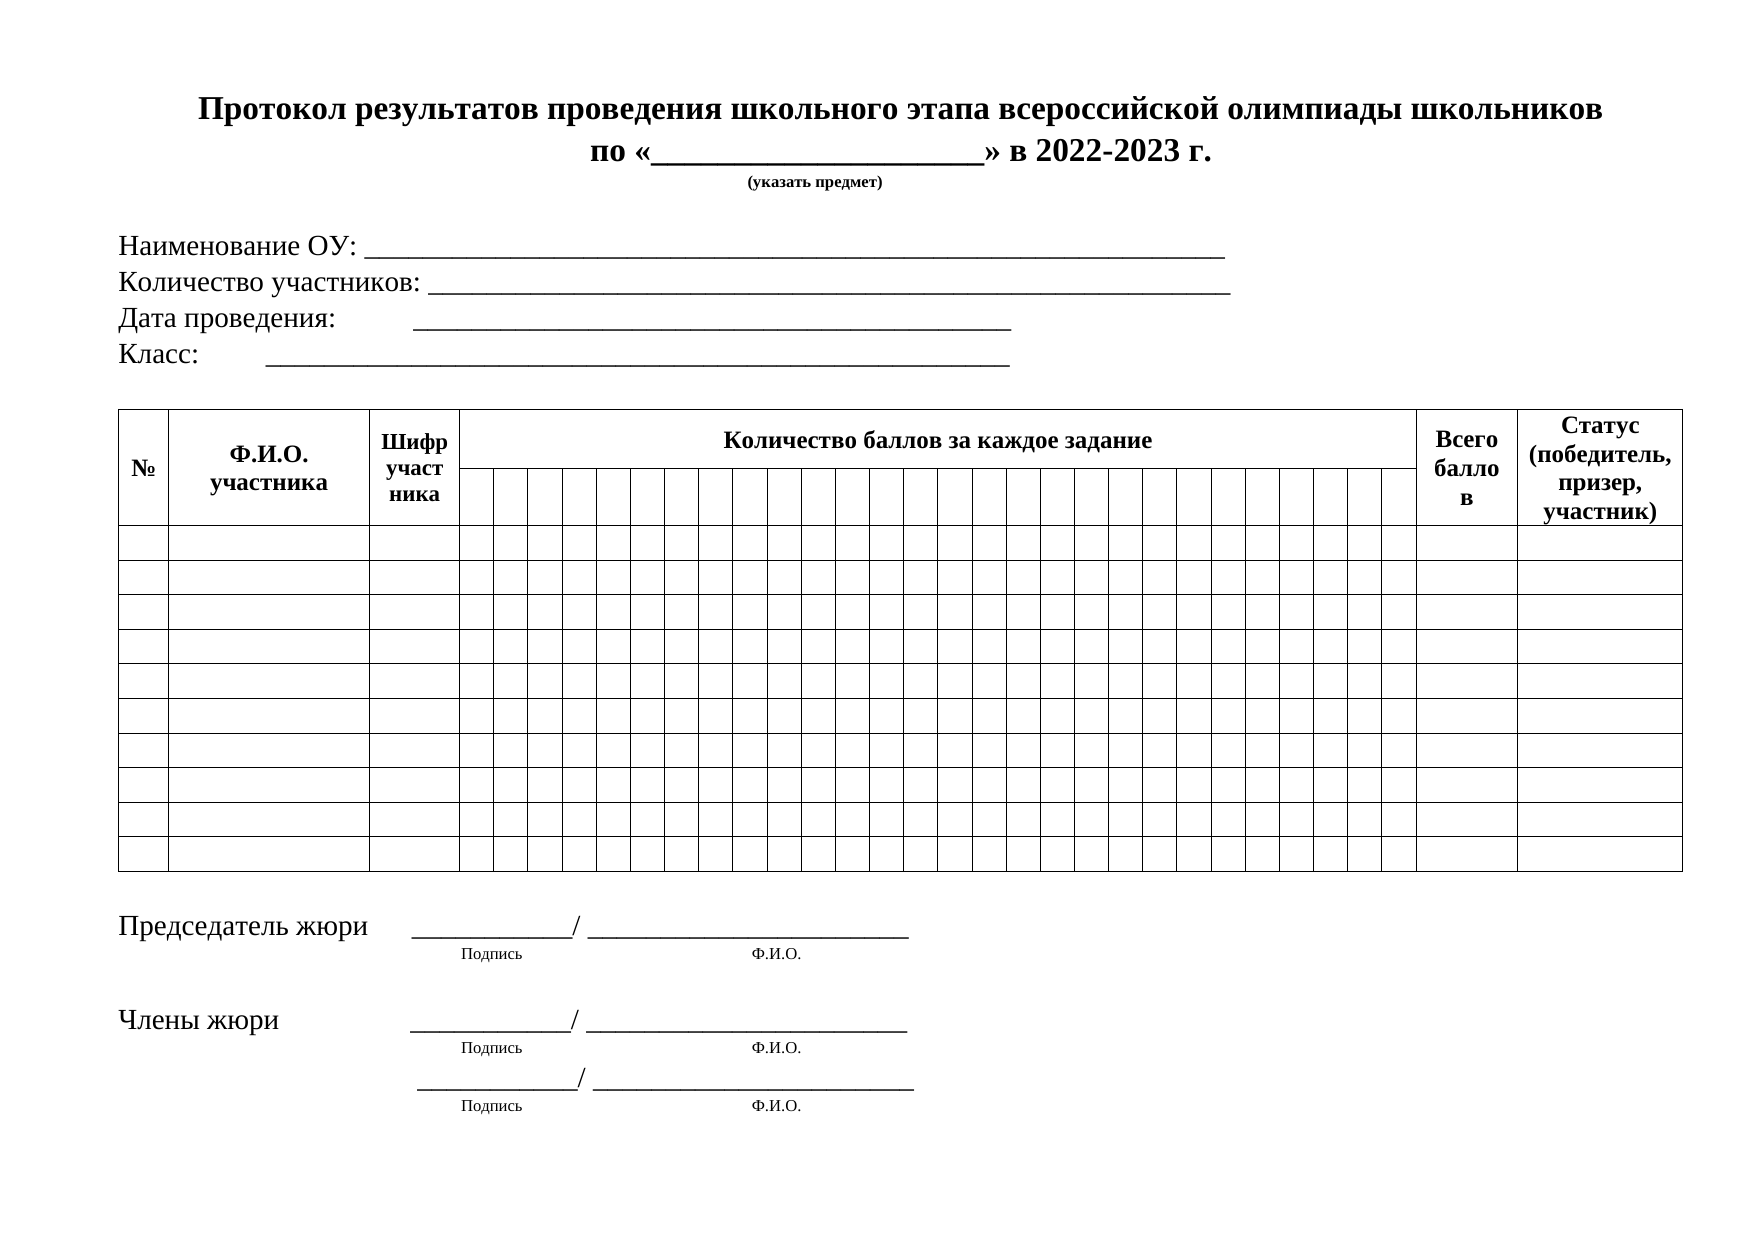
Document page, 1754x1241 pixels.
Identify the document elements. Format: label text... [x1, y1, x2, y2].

table_cell [169, 664, 369, 698]
table_cell [1075, 768, 1108, 802]
table_header Шифр участника [370, 410, 459, 525]
table_cell [665, 595, 698, 629]
table_cell [1382, 595, 1416, 629]
table_cell [938, 664, 972, 698]
table_cell [563, 469, 596, 525]
table_cell [768, 768, 801, 802]
table_cell [1177, 630, 1211, 663]
table_cell [119, 734, 168, 767]
table_cell [836, 469, 869, 525]
table_cell [528, 837, 562, 871]
table_cell [699, 664, 732, 698]
table_header Статус (победитель, призер, участник) [1518, 410, 1682, 525]
table_cell [1518, 595, 1682, 629]
table_cell [1007, 734, 1040, 767]
table_cell [836, 803, 869, 836]
table_cell [870, 561, 903, 594]
table_cell [1143, 630, 1176, 663]
table_cell [665, 699, 698, 732]
table_cell [733, 630, 767, 663]
table_cell [699, 561, 732, 594]
table_cell [938, 595, 972, 629]
table_cell [597, 734, 630, 767]
table_cell [768, 837, 801, 871]
table_cell [973, 734, 1006, 767]
table_cell [169, 561, 369, 594]
table_cell [1075, 526, 1108, 559]
table_cell [1109, 469, 1142, 525]
table_cell [973, 768, 1006, 802]
table_cell [169, 699, 369, 732]
table_cell [528, 664, 562, 698]
table_cell [1075, 734, 1108, 767]
table_cell [665, 734, 698, 767]
table_cell [597, 699, 630, 732]
text Члены жюри ___________/ ______________________ [118, 1002, 1683, 1036]
table_cell [870, 699, 903, 732]
table_cell [1007, 526, 1040, 559]
table_cell [528, 469, 562, 525]
table_cell [904, 526, 937, 559]
table_cell [460, 469, 493, 525]
table_cell [119, 837, 168, 871]
table_cell [1041, 734, 1074, 767]
table_cell [802, 664, 835, 698]
table_cell [1518, 664, 1682, 698]
table_cell [1212, 699, 1245, 732]
table_cell [904, 561, 937, 594]
table_cell [1007, 630, 1040, 663]
table_cell [1007, 469, 1040, 525]
table_cell [1246, 561, 1279, 594]
table_cell [1143, 837, 1176, 871]
table_cell [1075, 630, 1108, 663]
table_cell [1417, 734, 1517, 767]
table_cell [1314, 664, 1347, 698]
table_cell [836, 526, 869, 559]
table_cell [528, 803, 562, 836]
table_cell [665, 526, 698, 559]
table_cell [1314, 469, 1347, 525]
table_cell [904, 734, 937, 767]
table_cell [1177, 526, 1211, 559]
table_cell [904, 837, 937, 871]
table_cell [1007, 595, 1040, 629]
table_cell [1417, 595, 1517, 629]
table_cell [370, 664, 459, 698]
table_cell [460, 837, 493, 871]
table_cell [1143, 768, 1176, 802]
table_cell [597, 526, 630, 559]
table_cell [1143, 526, 1176, 559]
table_cell [169, 595, 369, 629]
table_cell [1246, 664, 1279, 698]
table_cell [631, 595, 664, 629]
table_cell [494, 664, 527, 698]
table_header Всего баллов [1417, 410, 1517, 525]
table_cell [665, 630, 698, 663]
table_cell [1348, 734, 1381, 767]
table_cell [1246, 837, 1279, 871]
table_cell [870, 595, 903, 629]
table_cell [1280, 526, 1313, 559]
table_cell [1314, 699, 1347, 732]
table_cell [1177, 595, 1211, 629]
table_cell [1075, 699, 1108, 732]
table_cell [1109, 699, 1142, 732]
table_cell [768, 526, 801, 559]
table_cell [119, 768, 168, 802]
table_cell [1177, 664, 1211, 698]
table_cell [733, 837, 767, 871]
table_cell [802, 630, 835, 663]
table_cell [1417, 699, 1517, 732]
table_cell [597, 664, 630, 698]
table_cell [1212, 469, 1245, 525]
table_cell [973, 595, 1006, 629]
table_cell [1212, 803, 1245, 836]
table_cell [768, 630, 801, 663]
table_cell [1212, 768, 1245, 802]
table_cell [699, 630, 732, 663]
table_header Количество баллов за каждое задание [460, 410, 1416, 468]
text Подпись Ф.И.О. [118, 1096, 1683, 1115]
table_cell [460, 803, 493, 836]
table_cell [631, 699, 664, 732]
table_cell [1246, 734, 1279, 767]
table_cell [1143, 595, 1176, 629]
table_cell [1280, 561, 1313, 594]
table_cell [904, 664, 937, 698]
table_cell [1075, 664, 1108, 698]
table_cell [836, 768, 869, 802]
text Дата проведения: _________________________________________ [118, 300, 1683, 334]
table_cell [870, 469, 903, 525]
table_header Ф.И.О. участника [169, 410, 369, 525]
table_cell [699, 768, 732, 802]
table_cell [119, 664, 168, 698]
table_cell [1041, 561, 1074, 594]
table_cell [370, 699, 459, 732]
table_cell [563, 837, 596, 871]
table_cell [494, 595, 527, 629]
table_cell [836, 699, 869, 732]
table_cell [938, 803, 972, 836]
table_cell [528, 526, 562, 559]
table_cell [528, 595, 562, 629]
table_header № [119, 410, 168, 525]
table_cell [699, 803, 732, 836]
table_cell [1382, 469, 1416, 525]
table_cell [1280, 630, 1313, 663]
table_cell [1109, 734, 1142, 767]
table_cell [870, 768, 903, 802]
table_cell [938, 837, 972, 871]
table_cell [904, 699, 937, 732]
table_cell [1143, 469, 1176, 525]
table_cell [563, 734, 596, 767]
table_cell [460, 561, 493, 594]
table_cell [665, 664, 698, 698]
table_cell [665, 837, 698, 871]
table_cell [699, 699, 732, 732]
table_cell [802, 837, 835, 871]
table_cell [631, 734, 664, 767]
table_cell [1007, 837, 1040, 871]
table_cell [938, 469, 972, 525]
table_cell [1417, 561, 1517, 594]
table_cell [1348, 768, 1381, 802]
table_cell [1348, 526, 1381, 559]
table_cell [119, 526, 168, 559]
table_cell [370, 768, 459, 802]
table_cell [1007, 768, 1040, 802]
table_cell [1007, 561, 1040, 594]
table_cell [973, 561, 1006, 594]
table_cell [1280, 595, 1313, 629]
table_cell [631, 526, 664, 559]
text Протокол результатов проведения школьного этапа всероссийской олимпиады школьников [118, 89, 1683, 127]
table_cell [1518, 768, 1682, 802]
table_cell [665, 803, 698, 836]
table_cell [938, 734, 972, 767]
table_cell [938, 561, 972, 594]
table_cell [1280, 768, 1313, 802]
table_cell [1348, 469, 1381, 525]
table_cell [563, 664, 596, 698]
table_cell [1177, 803, 1211, 836]
table_cell [973, 664, 1006, 698]
table_cell [460, 664, 493, 698]
table_cell [1280, 837, 1313, 871]
table_cell [460, 768, 493, 802]
table_cell [1212, 595, 1245, 629]
table_cell [802, 595, 835, 629]
table_cell [494, 561, 527, 594]
table_cell [1518, 699, 1682, 732]
table_cell [1314, 526, 1347, 559]
table_cell [1007, 803, 1040, 836]
table_cell [169, 630, 369, 663]
table_cell [802, 561, 835, 594]
table_cell [1518, 526, 1682, 559]
table_cell [597, 595, 630, 629]
table_cell [1075, 803, 1108, 836]
table_cell [1314, 837, 1347, 871]
table_cell [768, 699, 801, 732]
table_cell [563, 595, 596, 629]
table_cell [169, 526, 369, 559]
table_cell [1109, 837, 1142, 871]
table_cell [1007, 664, 1040, 698]
table_cell [733, 664, 767, 698]
table_cell [1041, 595, 1074, 629]
table_cell [370, 561, 459, 594]
table_cell [938, 526, 972, 559]
table_cell [1314, 768, 1347, 802]
table_cell [973, 469, 1006, 525]
table_cell [460, 526, 493, 559]
table_cell [870, 526, 903, 559]
table_cell [1518, 561, 1682, 594]
table_cell [1075, 469, 1108, 525]
table_cell [563, 803, 596, 836]
table_cell [836, 734, 869, 767]
table_cell [494, 526, 527, 559]
table_cell [1246, 595, 1279, 629]
table_cell [1417, 630, 1517, 663]
table_cell [665, 768, 698, 802]
text Подпись Ф.И.О. [118, 944, 1683, 963]
table_cell [733, 595, 767, 629]
table_cell [1417, 664, 1517, 698]
table_cell [1109, 768, 1142, 802]
table_cell [1212, 630, 1245, 663]
table_cell [1109, 595, 1142, 629]
table_cell [169, 803, 369, 836]
table_cell [1041, 526, 1074, 559]
table_cell [836, 595, 869, 629]
table_cell [597, 630, 630, 663]
table_cell [370, 734, 459, 767]
table_cell [904, 768, 937, 802]
table_cell [836, 630, 869, 663]
table_cell [1075, 595, 1108, 629]
table_cell [1212, 837, 1245, 871]
table_cell [563, 526, 596, 559]
table_cell [631, 561, 664, 594]
table_cell [1280, 803, 1313, 836]
table_cell [836, 664, 869, 698]
table_cell [1246, 768, 1279, 802]
table_cell [597, 837, 630, 871]
table_cell [733, 803, 767, 836]
table_cell [1177, 699, 1211, 732]
table_cell [1109, 561, 1142, 594]
table_cell [1143, 803, 1176, 836]
table_cell [870, 630, 903, 663]
table_cell [1417, 768, 1517, 802]
table_cell [733, 469, 767, 525]
table_cell [938, 768, 972, 802]
table_cell [1348, 837, 1381, 871]
table_cell [563, 630, 596, 663]
table_cell [1314, 734, 1347, 767]
table_cell [631, 469, 664, 525]
table_cell [1143, 561, 1176, 594]
table_cell [973, 699, 1006, 732]
table_cell [1177, 768, 1211, 802]
table_cell [1518, 630, 1682, 663]
table_cell [1382, 561, 1416, 594]
table_cell [1348, 699, 1381, 732]
table_cell [597, 469, 630, 525]
table_cell [1280, 469, 1313, 525]
table_cell [1348, 561, 1381, 594]
table_cell [1109, 630, 1142, 663]
table_cell [1109, 664, 1142, 698]
table_cell [802, 734, 835, 767]
table_cell [119, 630, 168, 663]
table_cell [460, 699, 493, 732]
text по «____________________» в 2022-2023 г. [118, 130, 1683, 168]
table_cell [768, 664, 801, 698]
text Председатель жюри ___________/ ______________________ [118, 908, 1683, 941]
table_cell [904, 630, 937, 663]
table_cell [1212, 734, 1245, 767]
table_cell [870, 734, 903, 767]
table_cell [1314, 630, 1347, 663]
table_cell [1041, 837, 1074, 871]
table_cell [733, 734, 767, 767]
table_cell [1382, 664, 1416, 698]
table_cell [768, 469, 801, 525]
table_cell [1348, 595, 1381, 629]
table_cell [1075, 561, 1108, 594]
table_cell [733, 561, 767, 594]
table_cell [1382, 526, 1416, 559]
table_cell [1348, 630, 1381, 663]
table_cell [904, 469, 937, 525]
table_cell [597, 803, 630, 836]
table_cell [1041, 630, 1074, 663]
table_cell [119, 595, 168, 629]
table_cell [768, 734, 801, 767]
table_cell [1109, 803, 1142, 836]
table_cell [169, 837, 369, 871]
table_cell [870, 803, 903, 836]
table_cell [1246, 803, 1279, 836]
table_cell [870, 664, 903, 698]
table_cell [460, 595, 493, 629]
table_cell [460, 630, 493, 663]
table_cell [494, 734, 527, 767]
table_cell [699, 595, 732, 629]
table_cell [1075, 837, 1108, 871]
table_cell [768, 595, 801, 629]
table_cell [1518, 837, 1682, 871]
table_cell [733, 526, 767, 559]
table_cell [938, 630, 972, 663]
table_cell [1143, 664, 1176, 698]
table_cell [1041, 664, 1074, 698]
table_cell [1143, 734, 1176, 767]
table_cell [1177, 469, 1211, 525]
table_cell [973, 803, 1006, 836]
table_cell [370, 803, 459, 836]
table_cell [563, 561, 596, 594]
table_cell [1109, 526, 1142, 559]
table_cell [528, 734, 562, 767]
table_cell [1041, 469, 1074, 525]
table_cell [1246, 526, 1279, 559]
table_cell [904, 803, 937, 836]
table_cell [699, 526, 732, 559]
table_cell [1041, 699, 1074, 732]
table_cell [1417, 837, 1517, 871]
table_cell [733, 768, 767, 802]
table_cell [528, 768, 562, 802]
table_cell [631, 768, 664, 802]
table_cell [631, 803, 664, 836]
table_cell [370, 595, 459, 629]
table_cell [699, 734, 732, 767]
table_cell [1382, 699, 1416, 732]
table_cell [119, 561, 168, 594]
table_cell [733, 699, 767, 732]
table_cell [1314, 803, 1347, 836]
table_cell [528, 699, 562, 732]
table_cell [973, 526, 1006, 559]
table_cell [494, 630, 527, 663]
table_cell [563, 699, 596, 732]
table_cell [631, 837, 664, 871]
table_cell [1382, 837, 1416, 871]
table_cell [665, 469, 698, 525]
table_cell [494, 803, 527, 836]
table_cell [1246, 630, 1279, 663]
table_cell [370, 630, 459, 663]
table_cell [665, 561, 698, 594]
table_cell [1280, 699, 1313, 732]
table_cell [1177, 561, 1211, 594]
table_cell [169, 768, 369, 802]
table_cell [699, 469, 732, 525]
table_cell [597, 768, 630, 802]
table_cell [904, 595, 937, 629]
text Количество участников: _______________________________________________________ [118, 264, 1683, 298]
table_cell [370, 526, 459, 559]
table_cell [1280, 734, 1313, 767]
table_cell [973, 837, 1006, 871]
table_cell [494, 699, 527, 732]
table_cell [1348, 803, 1381, 836]
table_cell [370, 837, 459, 871]
table_cell [1382, 768, 1416, 802]
text Наименование ОУ: ___________________________________________________________ [118, 228, 1683, 262]
table_cell [1518, 803, 1682, 836]
table_cell [460, 734, 493, 767]
table_cell [597, 561, 630, 594]
table_cell [169, 734, 369, 767]
table_cell [1382, 734, 1416, 767]
table_cell [1143, 699, 1176, 732]
table_cell [802, 469, 835, 525]
table_cell [119, 803, 168, 836]
table_cell [836, 837, 869, 871]
table_cell [1348, 664, 1381, 698]
table_cell [768, 561, 801, 594]
table_cell [1041, 803, 1074, 836]
text ___________/ ______________________ [118, 1060, 1683, 1093]
table_cell [631, 664, 664, 698]
table_cell [1041, 768, 1074, 802]
table_cell [1246, 699, 1279, 732]
table_cell [1417, 526, 1517, 559]
table_cell [1382, 630, 1416, 663]
table_cell [1212, 526, 1245, 559]
table_cell [802, 699, 835, 732]
table_cell [938, 699, 972, 732]
table_cell [119, 699, 168, 732]
text Подпись Ф.И.О. [118, 1038, 1683, 1057]
table_cell [1246, 469, 1279, 525]
table_cell [1314, 595, 1347, 629]
table_cell [802, 526, 835, 559]
table_cell [973, 630, 1006, 663]
table_cell [494, 768, 527, 802]
table_cell [528, 630, 562, 663]
table_cell [1177, 734, 1211, 767]
table_cell [1382, 803, 1416, 836]
table_cell [802, 803, 835, 836]
table_cell [870, 837, 903, 871]
table_cell [1177, 837, 1211, 871]
table_cell [768, 803, 801, 836]
text Класс: ___________________________________________________ [118, 337, 1683, 370]
text (указать предмет) [118, 171, 1683, 191]
table_cell [631, 630, 664, 663]
table_cell [494, 837, 527, 871]
table_cell [802, 768, 835, 802]
table_cell [1280, 664, 1313, 698]
table_cell [494, 469, 527, 525]
table_cell [563, 768, 596, 802]
table_cell [699, 837, 732, 871]
table_cell [1314, 561, 1347, 594]
table_cell [1212, 664, 1245, 698]
table_cell [836, 561, 869, 594]
table_cell [1007, 699, 1040, 732]
table_cell [1417, 803, 1517, 836]
table_cell [1212, 561, 1245, 594]
table_cell [1518, 734, 1682, 767]
table_cell [528, 561, 562, 594]
